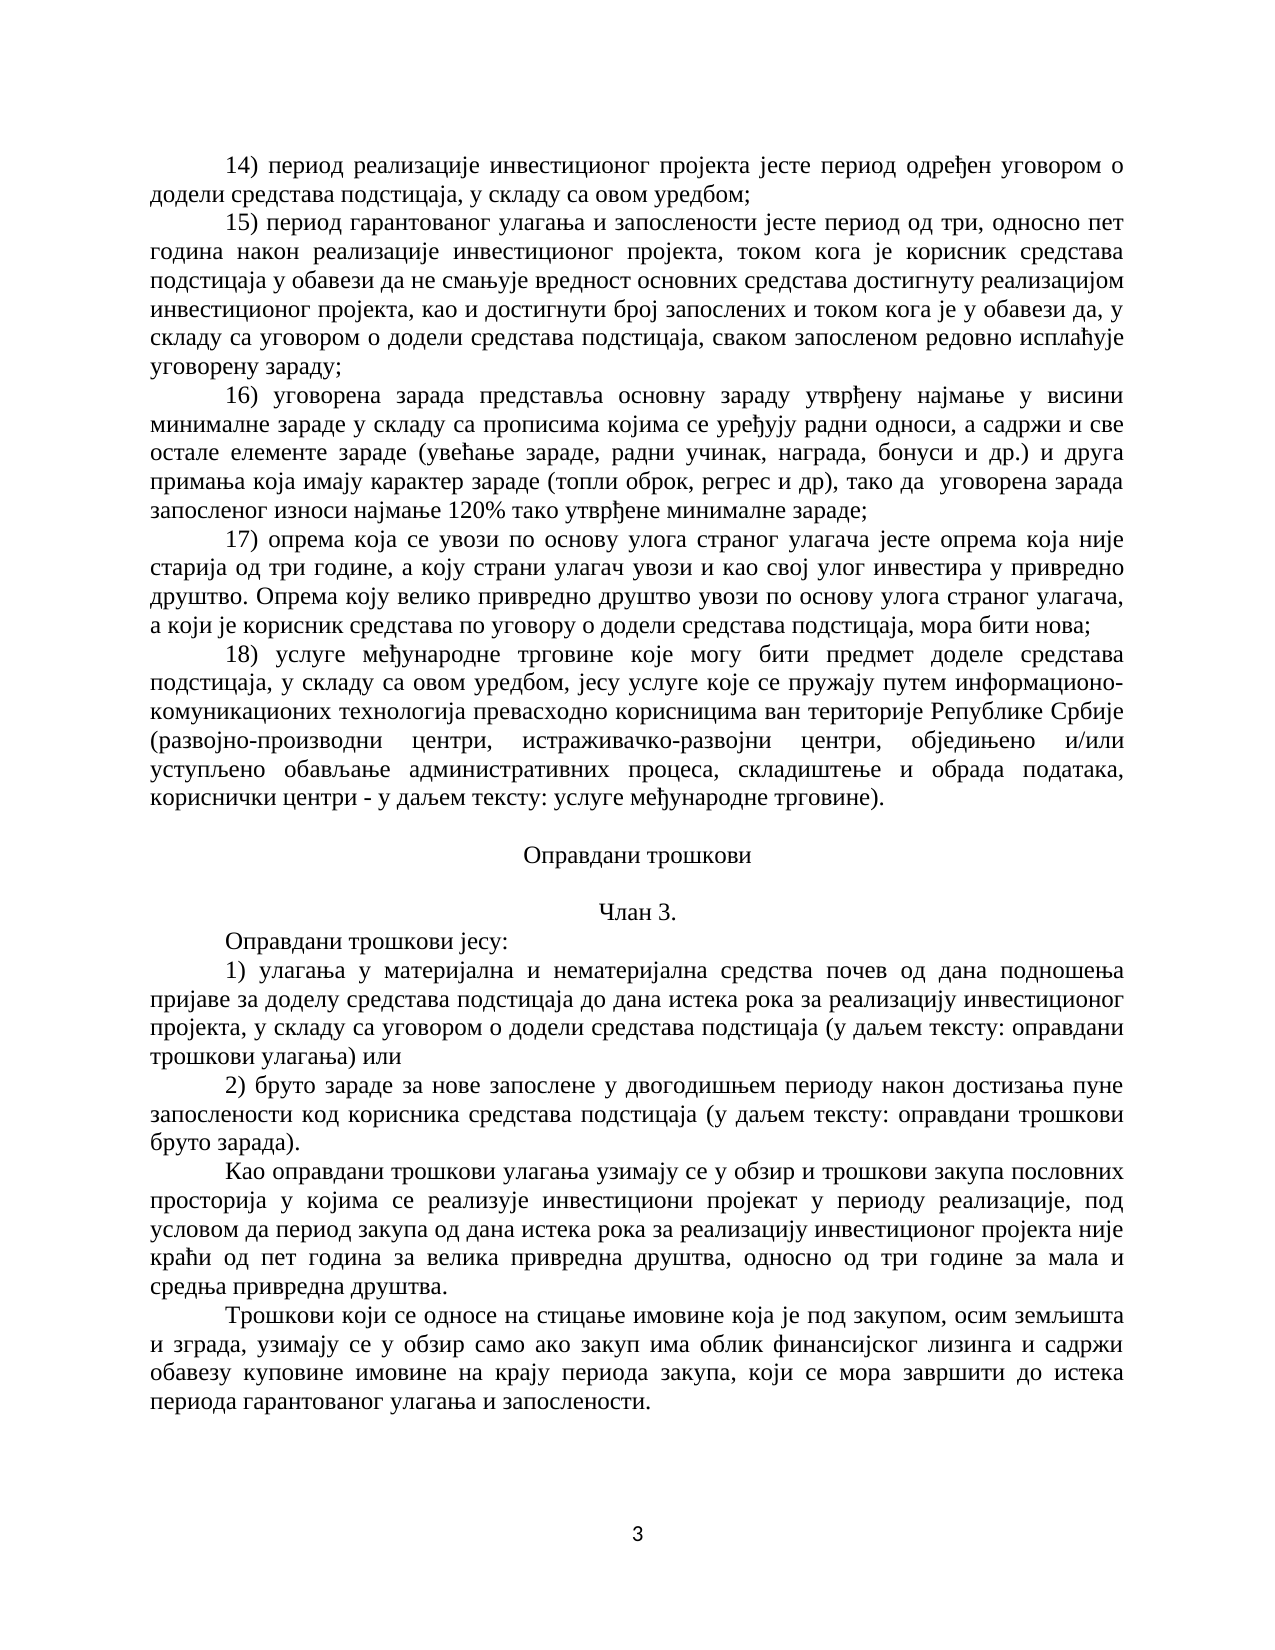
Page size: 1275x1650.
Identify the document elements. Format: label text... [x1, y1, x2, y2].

text 14) период реализације инвестиционог пројекта јесте период одређен уговором о додели средстава подстицаја, у складу са овом уредбом; [150, 150, 1125, 207]
text Оправдани трошкови јесу: [150, 926, 1125, 955]
text Оправдани трошкови [150, 840, 1125, 869]
text Као оправдани трошкови улагања узимају се у обзир и трошкови закупа пословних просторија у којима се реализује инвестициони пројекат у периоду реализације, под условом да период закупа од дана истека рока за реализацију инвестиционог пројекта није краћи од пет година за велика привредна друштва, односно од три године за мала и средња привредна друштва. [150, 1156, 1125, 1300]
text Члан 3. [150, 897, 1125, 926]
text 1) улагања у материјална и нематеријална средства почев од дана подношења пријаве за доделу средстава подстицаја до дана истека рока за реализацију инвестиционог пројекта, у складу са уговором о додели средстава подстицаја (у даљем тексту: оправдани трошкови улагања) или [150, 955, 1125, 1070]
text 18) услуге међународне трговине које могу бити предмет доделе средстава подстицаја, у складу са овом уредбом, јесу услуге које се пружају путем информационо-комуникационих технологија превасходно корисницима ван територије Републике Србије (развојно-производни центри, истраживачко-развојни центри, обједињено и/или уступљено обављање административних процеса, складиштење и обрада података, кориснички центри - у даљем тексту: услуге међународне трговине). [150, 639, 1125, 811]
text 2) бруто зараде за нове запослене у двогодишњем периоду након достизања пуне запослености код корисника средстава подстицаја (у даљем тексту: оправдани трошкови бруто зарада). [150, 1070, 1125, 1156]
text 15) период гарантованог улагања и запослености јесте период од три, односно пет година након реализације инвестиционог пројекта, током кога је корисник средстава подстицаја у обавези да не смањује вредност основних средстава достигнуту реализацијом инвестиционог пројекта, као и достигнути број запослених и током кога је у обавези да, у складу са уговором о додели средстава подстицаја, сваком запосленом редовно исплаћује уговорену зараду; [150, 207, 1125, 380]
text 17) опрема која се увози по основу улога страног улагача јесте опрема која није старија од три године, а коју страни улагач увози и као свој улог инвестира у привредно друштво. Опрема коју велико привредно друштво увози по основу улога страног улагача, а који је корисник средстава по уговору о додели средстава подстицаја, мора бити нова; [150, 524, 1125, 639]
text Трошкови који се односе на стицање имовине која је под закупом, осим земљишта и зграда, узимају се у обзир само ако закуп има облик финансијског лизинга и садржи обавезу куповине имовине на крају периода закупа, који се мора завршити до истека периода гарантованог улагања и запослености. [150, 1300, 1125, 1415]
text 16) уговорена зарада представља основну зараду утврђену најмање у висини минималне зараде у складу са прописима којима се уређују радни односи, а садржи и све остале елементе зараде (увећање зараде, радни учинак, награда, бонуси и др.) и друга примања која имају карактер зараде (топли оброк, регрес и др), тако да уговорена зарада запосленог износи најмање 120% тако утврђене минималне зараде; [150, 380, 1125, 524]
